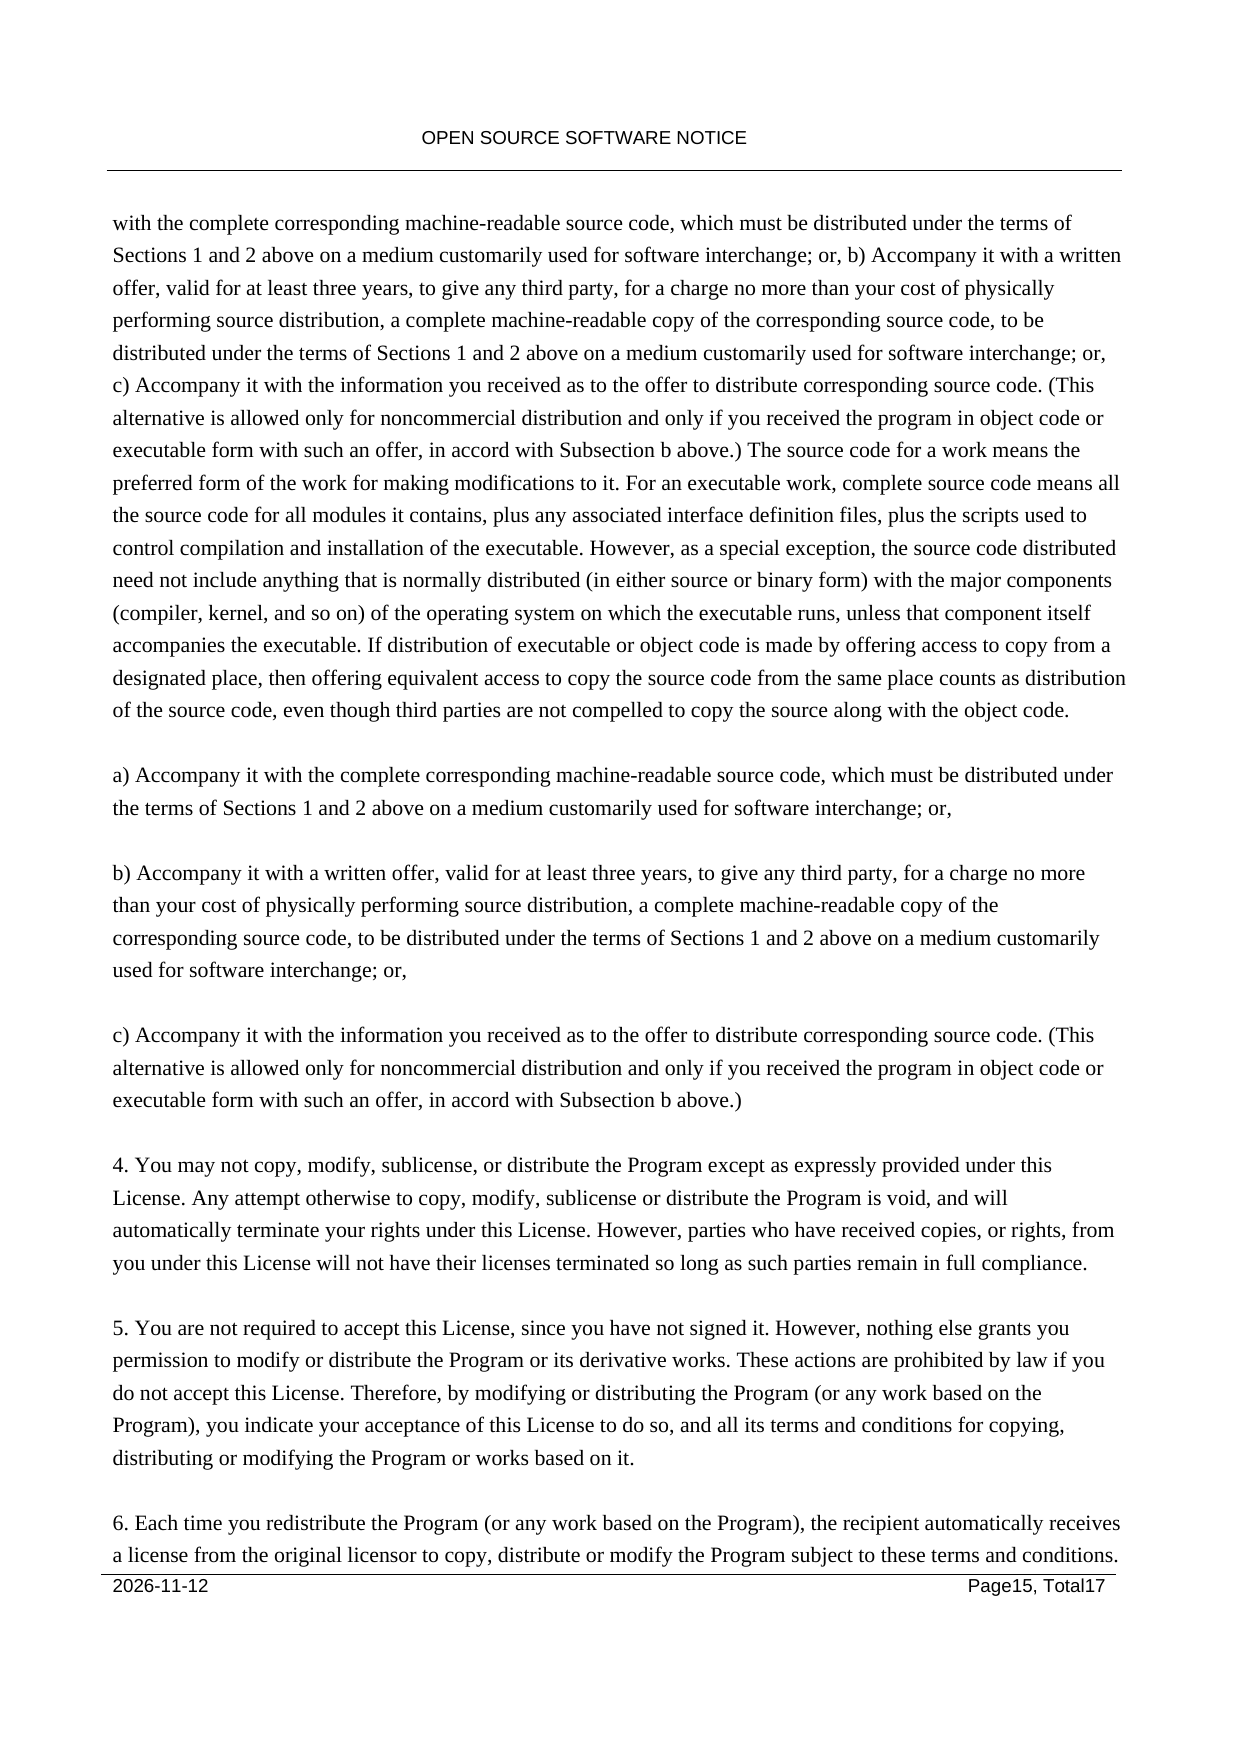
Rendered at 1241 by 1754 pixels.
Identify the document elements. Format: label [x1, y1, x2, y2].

text [112, 206, 1128, 1571]
